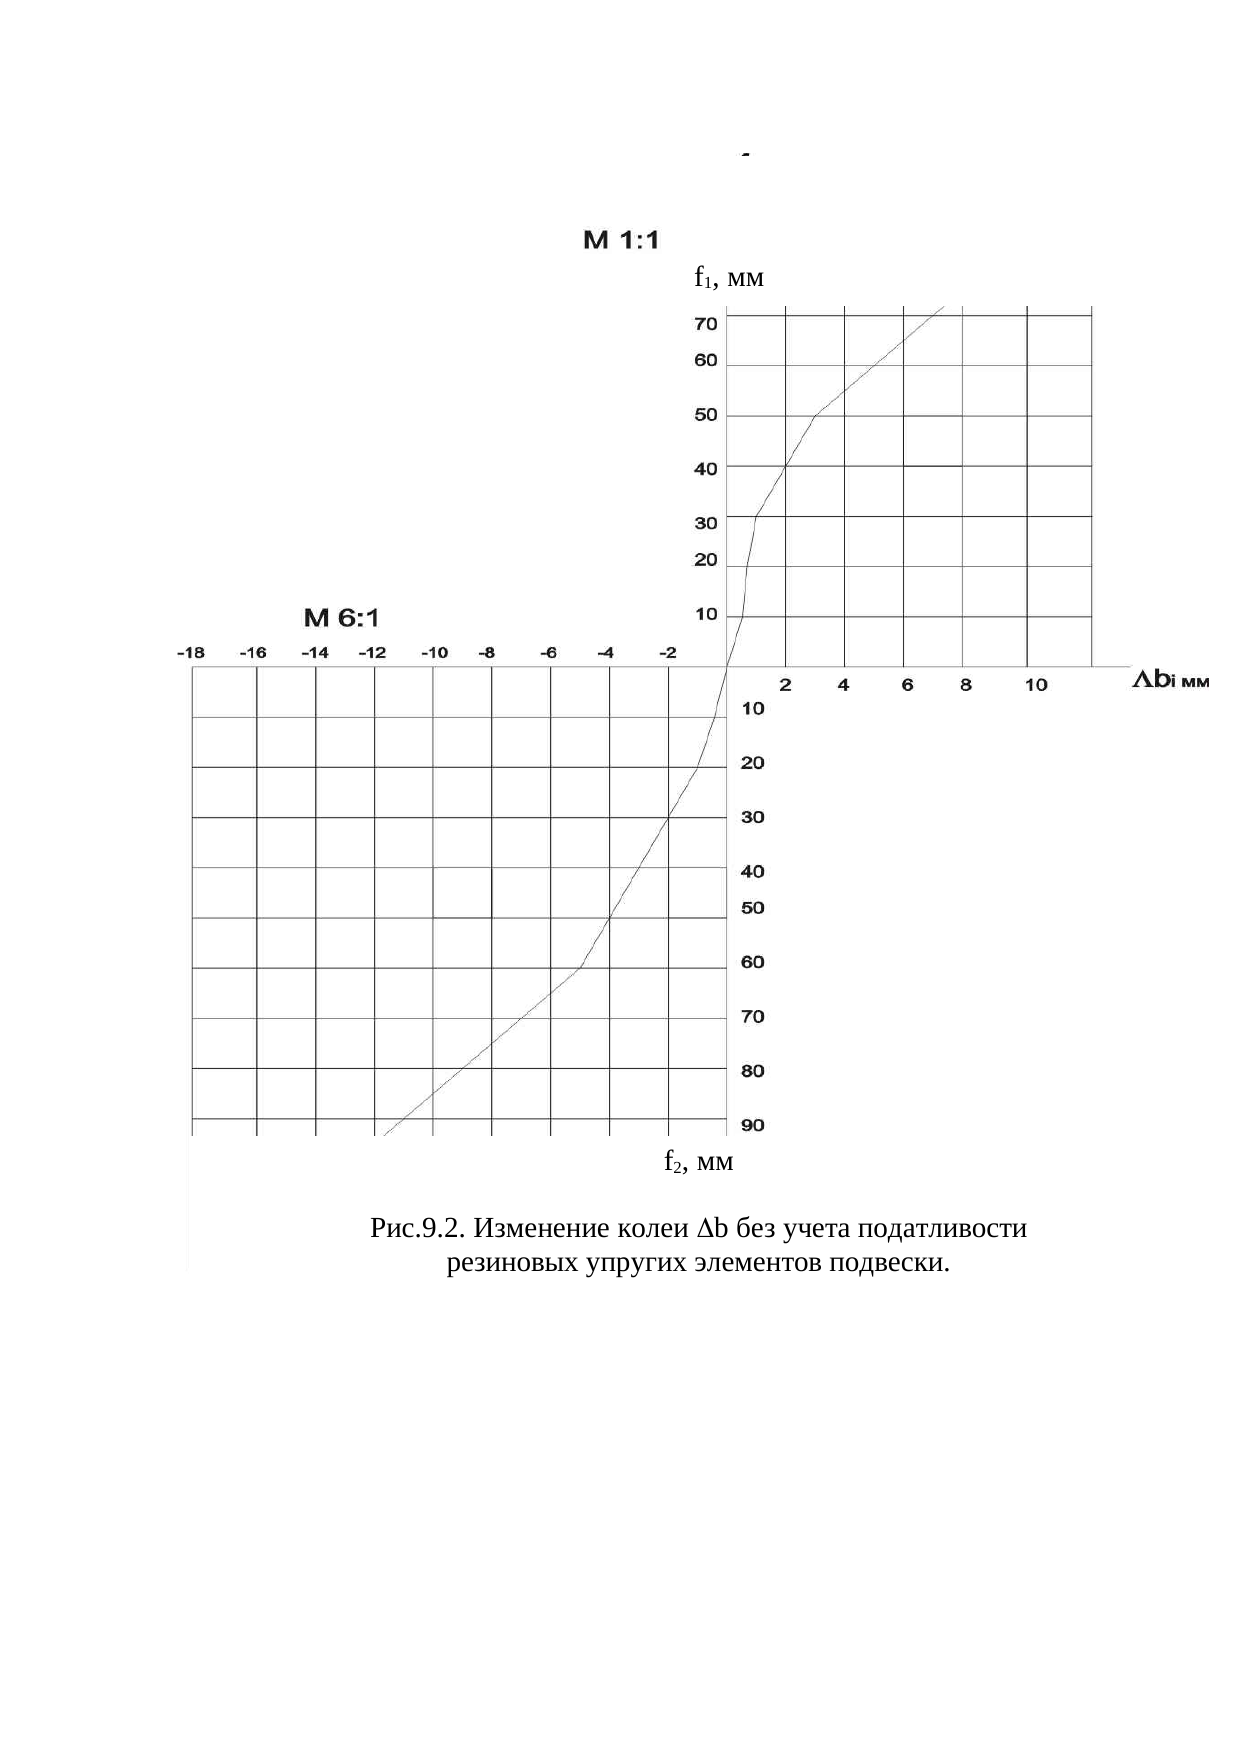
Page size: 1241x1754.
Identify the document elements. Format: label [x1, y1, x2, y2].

picture [177, 153, 1209, 1299]
